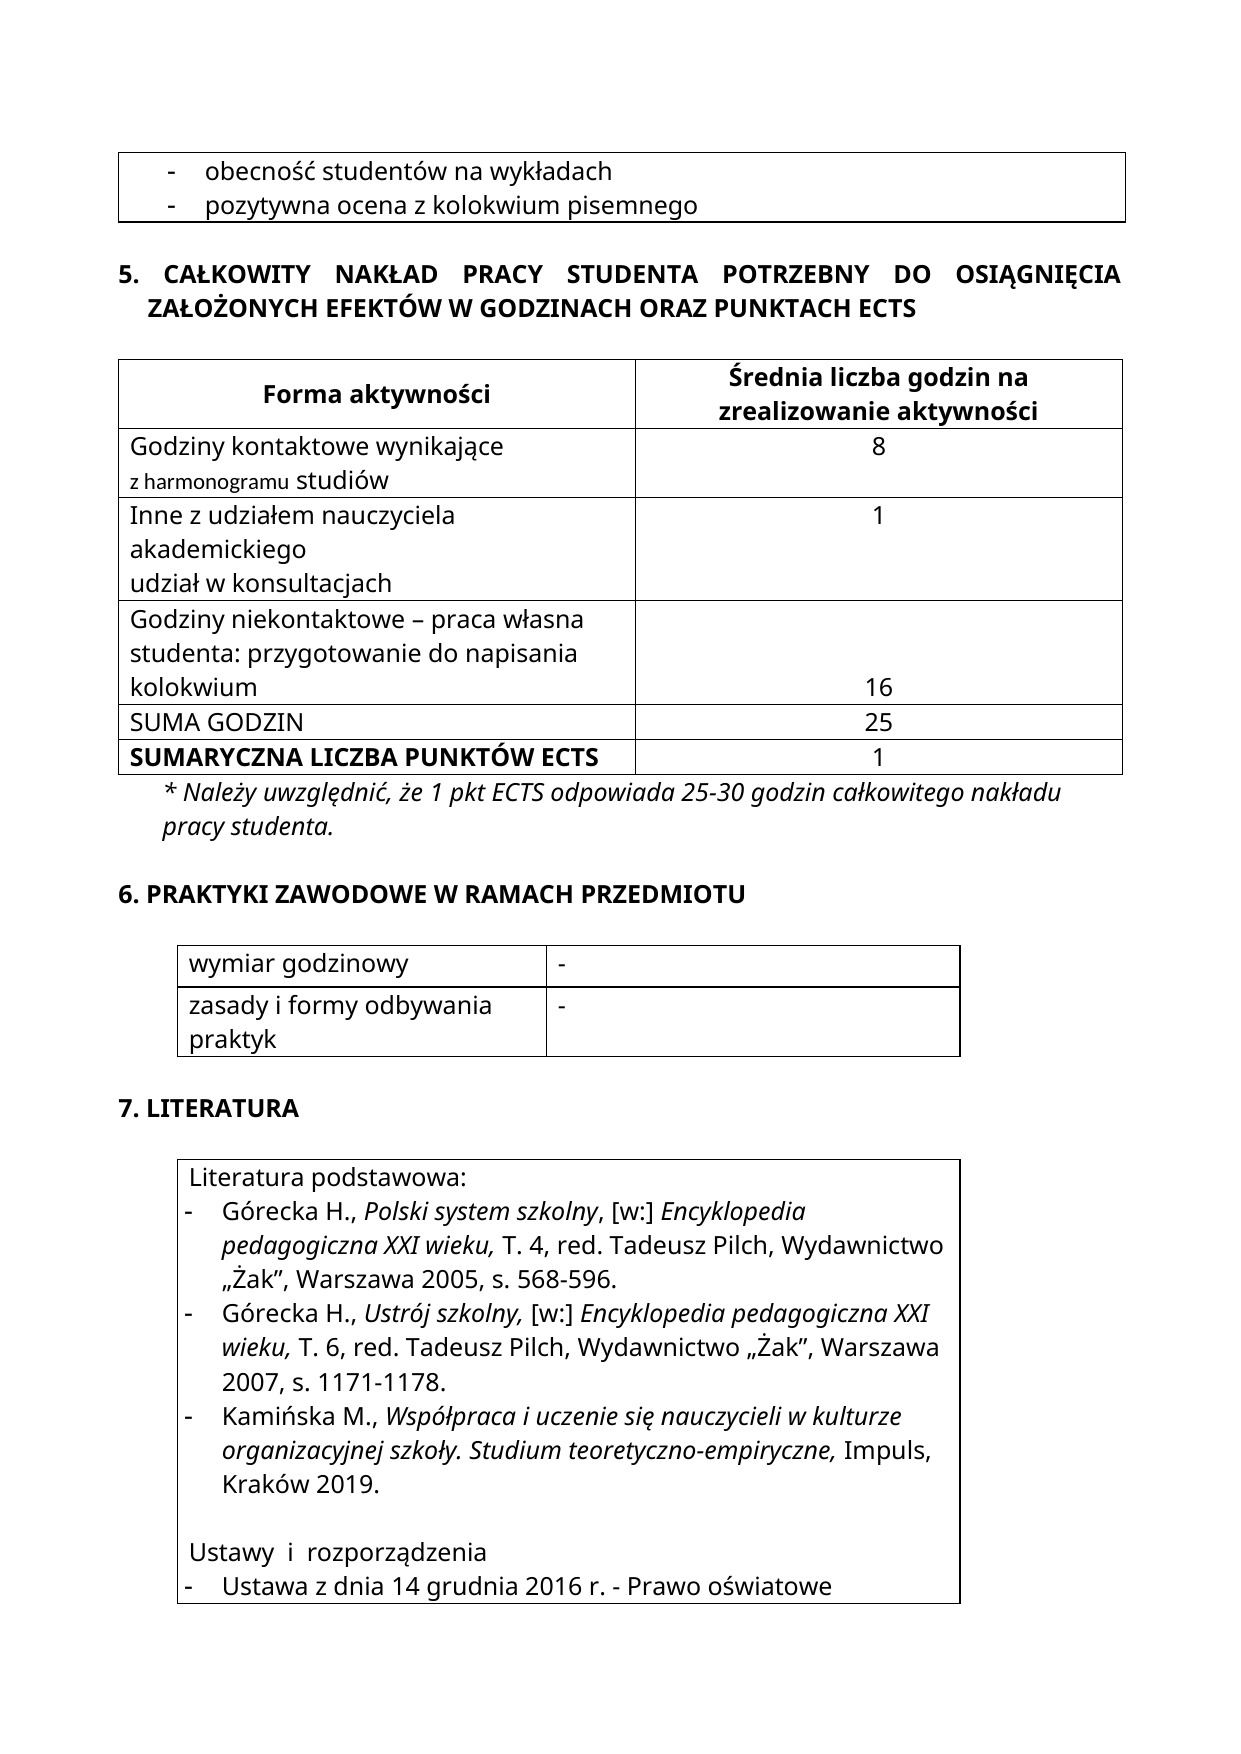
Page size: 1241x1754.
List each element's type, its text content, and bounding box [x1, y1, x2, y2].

table_header - [547, 946, 959, 986]
table_cell Godziny niekontaktowe – praca własna studenta: przygotowanie do napisania kolokwium [119, 601, 635, 703]
text * Należy uwzględnić, że 1 pkt ECTS odpowiada 25-30 godzin całkowitego nakładu pracy studenta. [162, 775, 1122, 843]
table_header Średnia liczba godzin na zrealizowanie aktywności [636, 360, 1122, 428]
table_header obecność studentów na wykładach pozytywna ocena z kolokwium pisemnego [119, 153, 1125, 221]
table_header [178, 1160, 959, 1603]
table_cell - [547, 988, 959, 1056]
table_cell SUMA GODZIN [119, 705, 635, 738]
table_header wymiar godzinowy [178, 946, 546, 986]
text 7. LITERATURA [118, 1091, 1122, 1125]
table_cell zasady i formy odbywania praktyk [178, 988, 546, 1056]
table_cell Godziny kontaktowe wynikające z harmonogramu studiów [119, 429, 635, 497]
table_cell 16 [636, 601, 1122, 703]
table_header Forma aktywności [119, 360, 635, 428]
text 5. CAŁKOWITY NAKŁAD PRACY STUDENTA POTRZEBNY DO OSIĄGNIĘCIA ZAŁOŻONYCH EFEKTÓW W GODZINACH ORAZ PUNKTACH ECTS [118, 256, 1122, 324]
text 6. PRAKTYKI ZAWODOWE W RAMACH PRZEDMIOTU [118, 877, 1122, 911]
table_cell Inne z udziałem nauczyciela akademickiego udział w konsultacjach [119, 498, 635, 600]
table_cell 1 [636, 498, 1122, 600]
table_cell 8 [636, 429, 1122, 497]
table_cell SUMARYCZNA LICZBA PUNKTÓW ECTS [119, 740, 635, 774]
table_cell 1 [636, 740, 1122, 774]
table_cell 25 [636, 705, 1122, 738]
